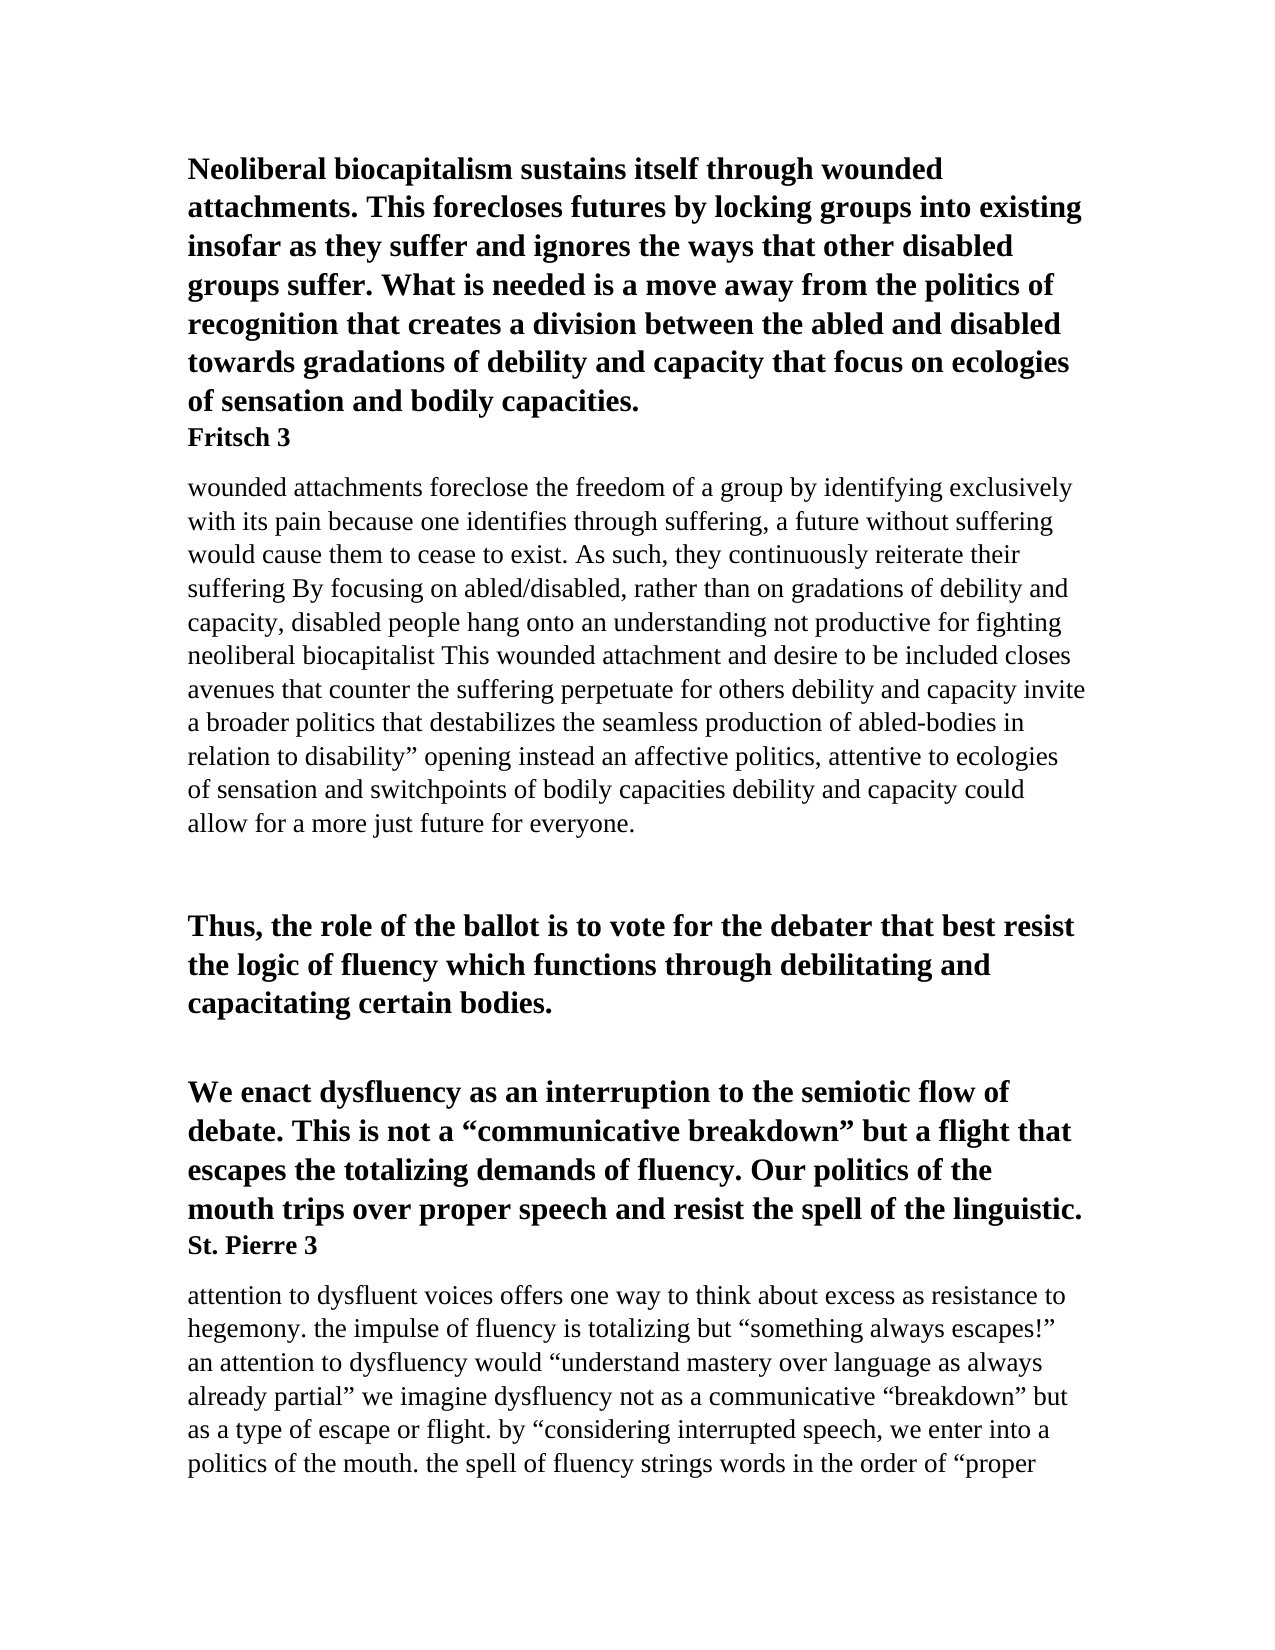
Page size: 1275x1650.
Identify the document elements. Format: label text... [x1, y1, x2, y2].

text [187, 1279, 1087, 1478]
text St. Pierre 3 [187, 1229, 1087, 1260]
subtitle Neoliberal biocapitalism sustains itself through wounded attachments. This forecloses futures by locking groups into existing insofar as they suffer and ignores the ways that other disabled groups suffer. What is needed is a move away from the politics of recognition that creates a division between the abled and disabled towards gradations of debility and capacity that focus on ecologies of sensation and bodily capacities. [187, 150, 1087, 418]
subtitle We enact dysfluency as an interruption to the semiotic flow of debate. This is not a “communicative breakdown” but a flight that escapes the totalizing demands of fluency. Our politics of the mouth trips over proper speech and resist the spell of the linguistic. [187, 1074, 1087, 1226]
subtitle Thus, the role of the ballot is to vote for the debater that best resist the logic of fluency which functions through debilitating and capacitating certain bodies. [187, 907, 1087, 1021]
text wounded attachments foreclose the freedom of a group by identifying exclusively with its pain because one identifies through suffering, a future without suffering would cause them to cease to exist. As such, they continuously reiterate their suffering By focusing on abled/disabled, rather than on gradations of debility and capacity, disabled people hang onto an understanding not productive for fighting neoliberal biocapitalist This wounded attachment and desire to be included closes avenues that counter the suffering perpetuate for others debility and capacity invite a broader politics that destabilizes the seamless production of abled-bodies in relation to disability” opening instead an affective politics, attentive to ecologies of sensation and switchpoints of bodily capacities debility and capacity could allow for a more just future for everyone. [187, 471, 1087, 838]
text Fritsch 3 [187, 421, 1087, 452]
